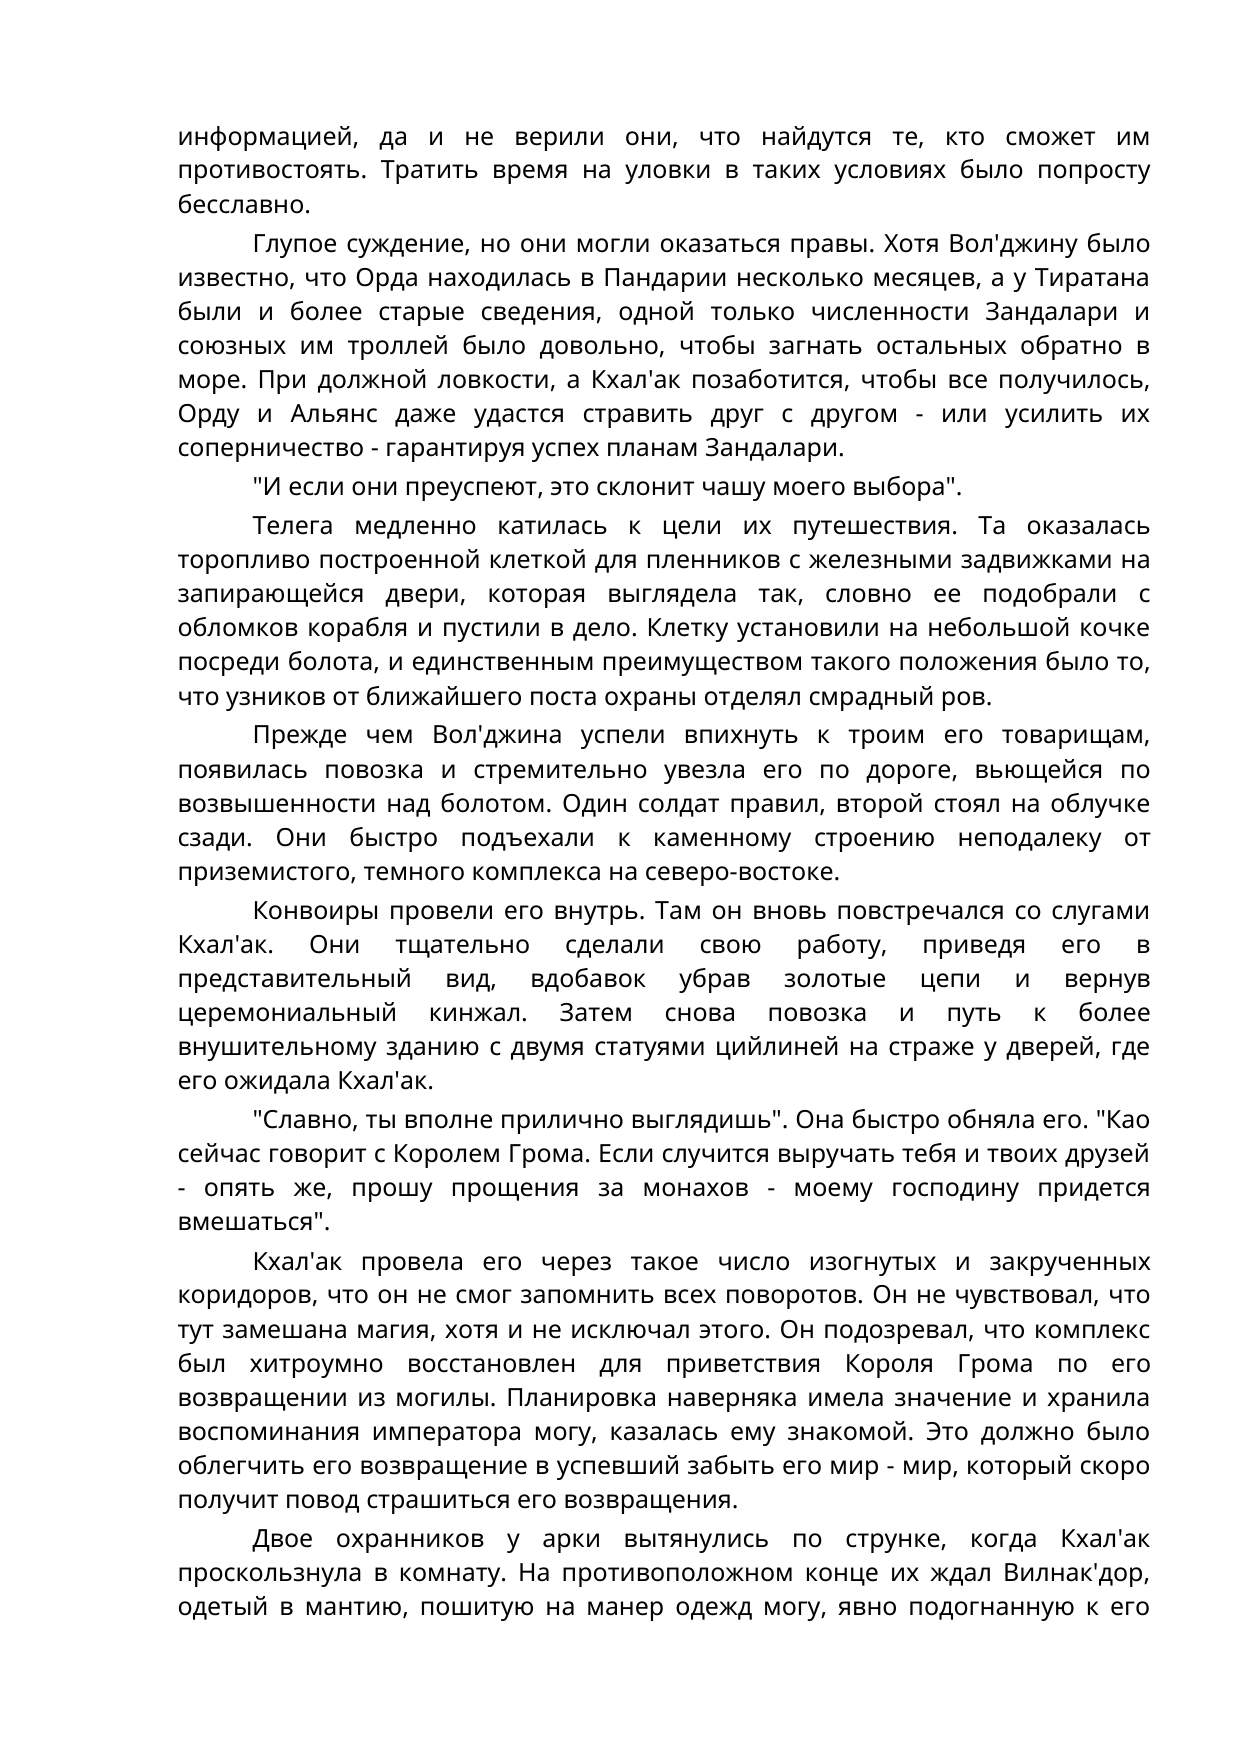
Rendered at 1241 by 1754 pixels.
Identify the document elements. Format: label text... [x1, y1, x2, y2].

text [177, 1521, 1152, 1623]
text Глупое суждение, но они могли оказаться правы. Хотя Вол'джину было известно, что Орда находилась в Пандарии несколько месяцев, а у Тиратана были и более старые сведения, одной только численности Зандалари и союзных им троллей было довольно, чтобы загнать остальных обратно в море. При должной ловкости, а Кхал'ак позаботится, чтобы все получилось, Орду и Альянс даже удастся стравить друг с другом - или усилить их соперничество - гарантируя успех планам Зандалари. [177, 225, 1152, 464]
text Кхал'ак провела его через такое число изогнутых и закрученных коридоров, что он не смог запомнить всех поворотов. Он не чувствовал, что тут замешана магия, хотя и не исключал этого. Он подозревал, что комплекс был хитроумно восстановлен для приветствия Короля Грома по его возвращении из могилы. Планировка наверняка имела значение и хранила воспоминания императора могу, казалась ему знакомой. Это должно было облегчить его возвращение в успевший забыть его мир - мир, который скоро получит повод страшиться его возвращения. [177, 1243, 1152, 1516]
text "И если они преуспеют, это склонит чашу моего выбора". [177, 469, 1152, 503]
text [177, 118, 1152, 220]
text Телега медленно катилась к цели их путешествия. Та оказалась торопливо построенной клеткой для пленников с железными задвижками на запирающейся двери, которая выглядела так, словно ее подобрали с обломков корабля и пустили в дело. Клетку установили на небольшой кочке посреди болота, и единственным преимуществом такого положения было то, что узников от ближайшего поста охраны отделял смрадный ров. [177, 508, 1152, 712]
text Прежде чем Вол'джина успели впихнуть к троим его товарищам, появилась повозка и стремительно увезла его по дороге, вьющейся по возвышенности над болотом. Один солдат правил, второй стоял на облучке сзади. Они быстро подъехали к каменному строению неподалеку от приземистого, темного комплекса на северо-востоке. [177, 717, 1152, 887]
text Конвоиры провели его внутрь. Там он вновь повстречался со слугами Кхал'ак. Они тщательно сделали свою работу, приведя его в представительный вид, вдобавок убрав золотые цепи и вернув церемониальный кинжал. Затем снова повозка и путь к более внушительному зданию с двумя статуями цийлиней на страже у дверей, где его ожидала Кхал'ак. [177, 892, 1152, 1097]
text "Славно, ты вполне прилично выглядишь". Она быстро обняла его. "Као сейчас говорит с Королем Грома. Если случится выручать тебя и твоих друзей - опять же, прошу прощения за монахов - моему господину придется вмешаться". [177, 1102, 1152, 1238]
